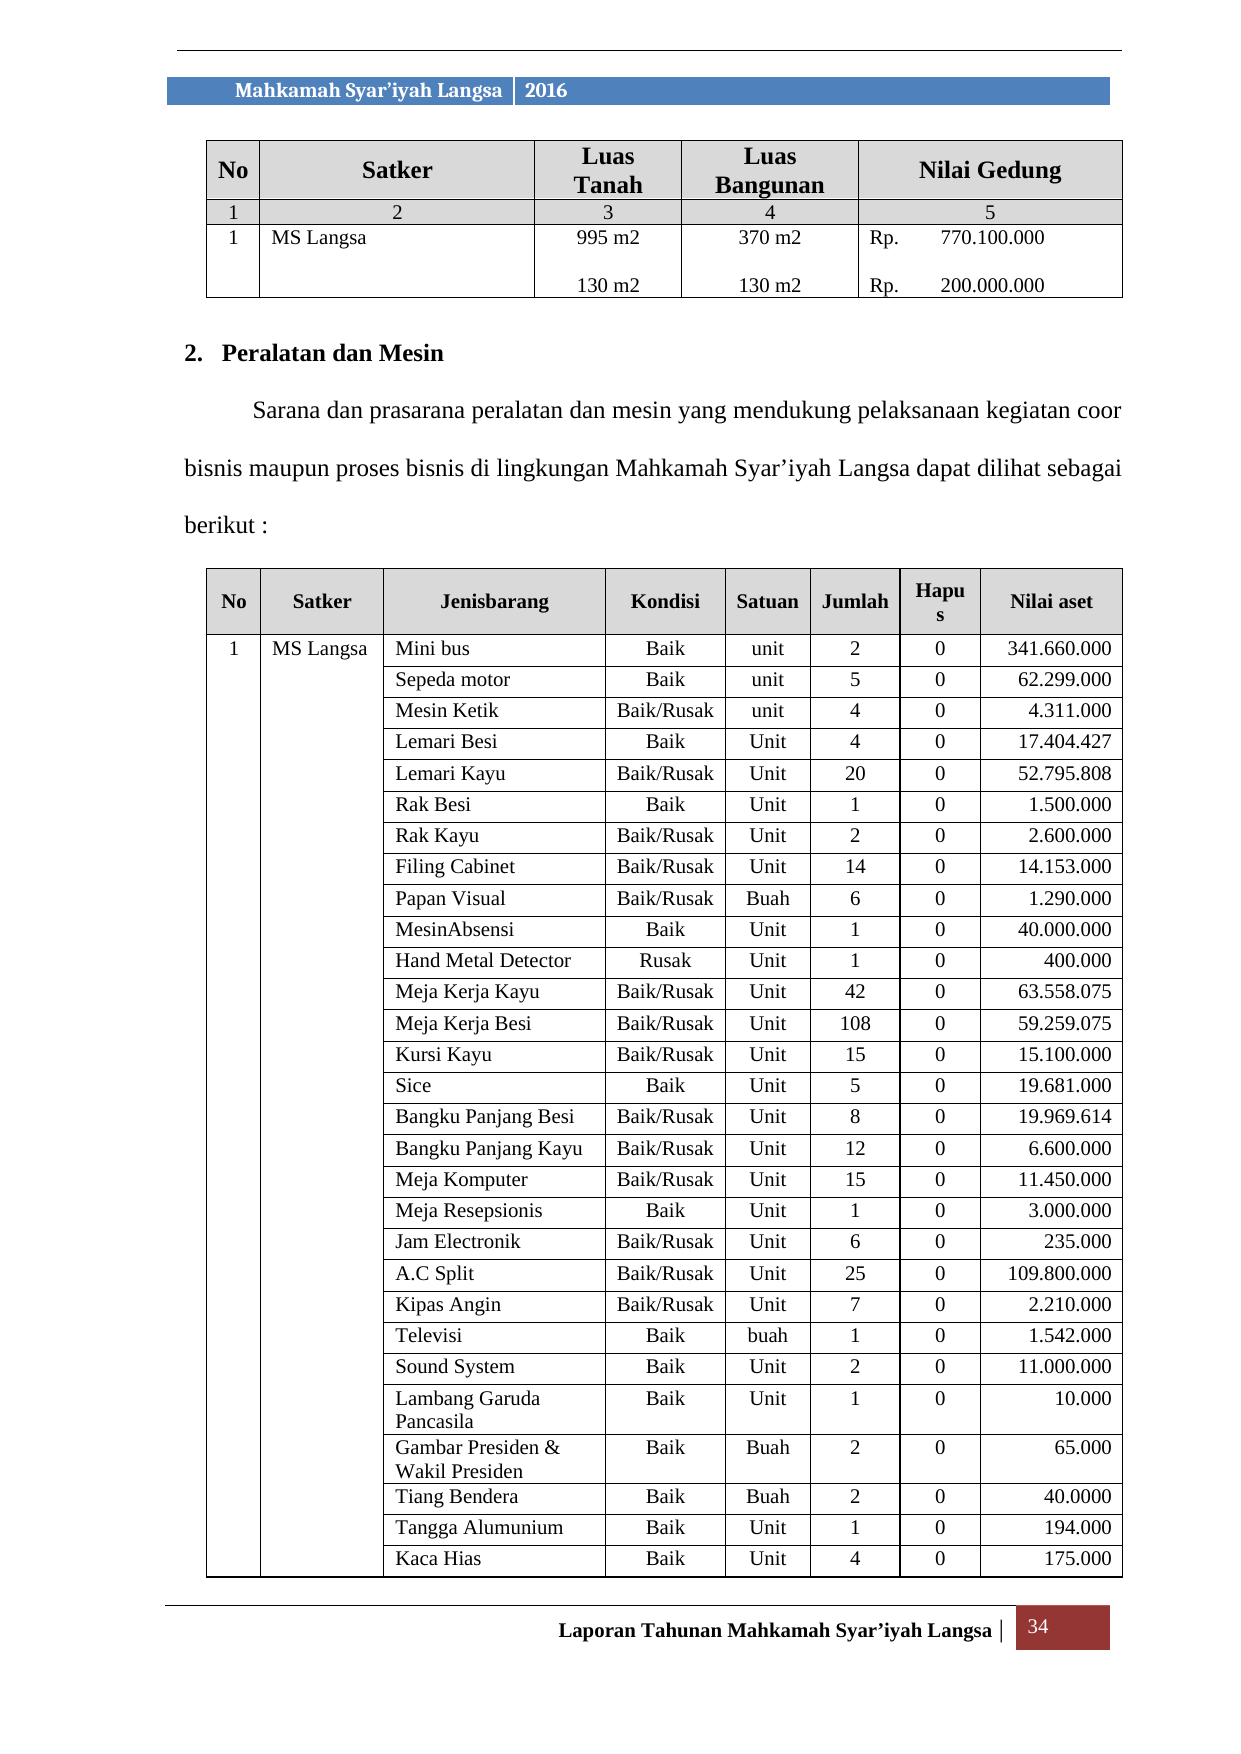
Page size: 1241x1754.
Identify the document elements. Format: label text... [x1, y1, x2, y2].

table_cell Unit [726, 823, 810, 853]
table_cell 19.681.000 [981, 1073, 1122, 1103]
table_cell 14 [811, 854, 899, 884]
table_cell 6 [811, 1229, 899, 1259]
table_cell 0 [901, 792, 980, 822]
table_cell Meja Kerja Kayu [384, 979, 605, 1009]
table_cell 12 [811, 1135, 899, 1166]
table_cell 0 [901, 1135, 980, 1166]
table_cell 0 [901, 1484, 980, 1514]
table_cell 0 [901, 1167, 980, 1197]
table_cell 5 [811, 1073, 899, 1103]
table_cell 1 [207, 200, 259, 224]
table_cell Unit [726, 854, 810, 884]
table_cell 42 [811, 979, 899, 1009]
table_cell unit [726, 698, 810, 728]
table_cell Hand Metal Detector [384, 948, 605, 978]
table_cell 11.000.000 [981, 1354, 1122, 1384]
table_cell 5 [811, 667, 899, 697]
table_cell Meja Resepsionis [384, 1198, 605, 1228]
table_cell Baik [606, 1515, 725, 1545]
table_cell Baik [606, 1435, 725, 1483]
table_cell 2 [260, 200, 534, 224]
table_cell Unit [726, 1042, 810, 1072]
table_cell Baik/Rusak [606, 1042, 725, 1072]
table_cell 14.153.000 [981, 854, 1122, 884]
table_cell MesinAbsensi [384, 917, 605, 947]
table_cell 0 [901, 1010, 980, 1041]
table_cell buah [726, 1323, 810, 1353]
table_cell Unit [726, 1073, 810, 1103]
table_cell Baik/Rusak [606, 854, 725, 884]
table_cell Baik/Rusak [606, 760, 725, 791]
table_cell 0 [901, 698, 980, 728]
table_cell 108 [811, 1010, 899, 1041]
table_header Hapus [901, 569, 980, 634]
table_cell Baik [606, 1073, 725, 1103]
table_cell Unit [726, 948, 810, 978]
table_cell 0 [901, 1385, 980, 1433]
table_cell Baik/Rusak [606, 1292, 725, 1322]
table_cell 8 [811, 1104, 899, 1134]
table_cell Papan Visual [384, 885, 605, 916]
table_cell Mini bus [384, 635, 605, 666]
table_cell Baik [606, 1198, 725, 1228]
table_header Nilai Gedung [859, 141, 1122, 198]
table_cell 1 [207, 225, 259, 297]
table_cell Unit [726, 1546, 810, 1576]
table_cell 109.800.000 [981, 1260, 1122, 1291]
table_cell 0 [901, 1546, 980, 1576]
table_cell Baik [606, 1385, 725, 1433]
table_header Satuan [726, 569, 810, 634]
table_cell Unit [726, 1167, 810, 1197]
table_cell Baik [606, 1546, 725, 1576]
table_cell 1 [811, 1515, 899, 1545]
table_cell Baik/Rusak [606, 1229, 725, 1259]
table_cell Jam Electronik [384, 1229, 605, 1259]
table_cell Baik [606, 729, 725, 759]
table_cell Gambar Presiden & Wakil Presiden [384, 1435, 605, 1483]
table_cell unit [726, 635, 810, 666]
table_cell Meja Kerja Besi [384, 1010, 605, 1041]
table_cell Buah [726, 1435, 810, 1483]
table_cell 1 [811, 1323, 899, 1353]
table_cell 1.500.000 [981, 792, 1122, 822]
table_cell Buah [726, 885, 810, 916]
table_cell Rp. 770.100.000 Rp. 200.000.000 [859, 225, 1122, 297]
table_cell Tiang Bendera [384, 1484, 605, 1514]
table_cell Kursi Kayu [384, 1042, 605, 1072]
table_cell 175.000 [981, 1546, 1122, 1576]
table_cell 62.299.000 [981, 667, 1122, 697]
table_cell Baik/Rusak [606, 823, 725, 853]
table_cell Baik [606, 1323, 725, 1353]
table_cell 63.558.075 [981, 979, 1122, 1009]
table_cell Unit [726, 1385, 810, 1433]
table_cell Meja Komputer [384, 1167, 605, 1197]
table_cell 0 [901, 1260, 980, 1291]
table_cell Baik [606, 667, 725, 697]
table_cell 0 [901, 1042, 980, 1072]
table_cell 0 [901, 635, 980, 666]
table_cell 370 m2 130 m2 [682, 225, 858, 297]
table_cell 0 [901, 917, 980, 947]
table_cell 0 [901, 760, 980, 791]
table_cell 65.000 [981, 1435, 1122, 1483]
table_cell Unit [726, 1229, 810, 1259]
table_cell Filing Cabinet [384, 854, 605, 884]
table_cell 0 [901, 1104, 980, 1134]
table_cell 6.600.000 [981, 1135, 1122, 1166]
table_cell 40.000.000 [981, 917, 1122, 947]
table_cell Baik [606, 1354, 725, 1384]
table_cell Baik [606, 1484, 725, 1514]
table_cell 11.450.000 [981, 1167, 1122, 1197]
table_cell Unit [726, 1515, 810, 1545]
table_cell 0 [901, 854, 980, 884]
table_cell 1 [207, 635, 260, 1576]
table_cell 2 [811, 635, 899, 666]
table_cell Baik/Rusak [606, 979, 725, 1009]
table_cell 1 [811, 1198, 899, 1228]
table_cell 4 [811, 729, 899, 759]
table_cell Bangku Panjang Besi [384, 1104, 605, 1134]
table_cell Lemari Kayu [384, 760, 605, 791]
table_cell 341.660.000 [981, 635, 1122, 666]
table_cell Lemari Besi [384, 729, 605, 759]
table_cell 4 [682, 200, 858, 224]
table_cell Unit [726, 1260, 810, 1291]
table_cell 0 [901, 1198, 980, 1228]
table_cell 2 [811, 1354, 899, 1384]
table_cell Baik/Rusak [606, 885, 725, 916]
text Sarana dan prasarana peralatan dan mesin yang mendukung pelaksanaan kegiatan coor bisnis maupun proses bisnis di lingkungan Mahkamah Syar’iyah Langsa dapat dilihat sebagai berikut : [184, 395, 1122, 539]
table_cell Televisi [384, 1323, 605, 1353]
table_header Luas Bangunan [682, 141, 858, 198]
table_cell 3 [535, 200, 681, 224]
table_cell Baik/Rusak [606, 1135, 725, 1166]
table_cell A.C Split [384, 1260, 605, 1291]
table_cell Mesin Ketik [384, 698, 605, 728]
table_cell Baik [606, 792, 725, 822]
table_cell MS Langsa [261, 635, 383, 1576]
table_header Luas Tanah [535, 141, 681, 198]
table_cell Unit [726, 1010, 810, 1041]
table_cell 52.795.808 [981, 760, 1122, 791]
table_cell Sound System [384, 1354, 605, 1384]
table_cell Baik/Rusak [606, 1167, 725, 1197]
table_cell 1 [811, 1385, 899, 1433]
table_cell Unit [726, 917, 810, 947]
table_cell 6 [811, 885, 899, 916]
table_cell Unit [726, 792, 810, 822]
table_cell 15 [811, 1167, 899, 1197]
table_header No [207, 569, 260, 634]
table_cell 194.000 [981, 1515, 1122, 1545]
table_cell 0 [901, 1323, 980, 1353]
table_cell 5 [859, 200, 1122, 224]
table_header No [207, 141, 259, 198]
table_cell Baik [606, 635, 725, 666]
table_cell Unit [726, 1292, 810, 1322]
table_cell 7 [811, 1292, 899, 1322]
table_cell Unit [726, 760, 810, 791]
table_cell 1 [811, 948, 899, 978]
list Peralatan dan Mesin [184, 338, 1122, 366]
table_cell 4 [811, 1546, 899, 1576]
table_cell Unit [726, 979, 810, 1009]
table_cell 4.311.000 [981, 698, 1122, 728]
table_cell Rak Besi [384, 792, 605, 822]
table_cell Sepeda motor [384, 667, 605, 697]
table_cell 40.0000 [981, 1484, 1122, 1514]
table_header Satker [261, 569, 383, 634]
table_cell 0 [901, 1354, 980, 1384]
table_cell 19.969.614 [981, 1104, 1122, 1134]
table_cell 1 [811, 792, 899, 822]
table_cell 0 [901, 1073, 980, 1103]
table_cell 25 [811, 1260, 899, 1291]
table_cell 0 [901, 667, 980, 697]
table_cell Rak Kayu [384, 823, 605, 853]
table_cell Kipas Angin [384, 1292, 605, 1322]
table_cell Baik/Rusak [606, 1010, 725, 1041]
table_cell 0 [901, 1292, 980, 1322]
table_cell Unit [726, 1354, 810, 1384]
table_cell 0 [901, 885, 980, 916]
table_cell Baik/Rusak [606, 1104, 725, 1134]
table_cell 2.210.000 [981, 1292, 1122, 1322]
table_cell Rusak [606, 948, 725, 978]
table_cell 0 [901, 1435, 980, 1483]
table_cell 20 [811, 760, 899, 791]
table_cell 15 [811, 1042, 899, 1072]
table_header Jenisbarang [384, 569, 605, 634]
table_cell Baik/Rusak [606, 1260, 725, 1291]
table_header Kondisi [606, 569, 725, 634]
table_cell MS Langsa [260, 225, 534, 297]
table_cell 0 [901, 948, 980, 978]
table_cell Sice [384, 1073, 605, 1103]
table_cell 59.259.075 [981, 1010, 1122, 1041]
table_cell Unit [726, 1104, 810, 1134]
table_cell Unit [726, 1135, 810, 1166]
table_header Jumlah [811, 569, 899, 634]
table_cell Tangga Alumunium [384, 1515, 605, 1545]
table_cell 15.100.000 [981, 1042, 1122, 1072]
table_cell 2 [811, 1435, 899, 1483]
table_cell 3.000.000 [981, 1198, 1122, 1228]
table_cell Baik/Rusak [606, 698, 725, 728]
table_cell 235.000 [981, 1229, 1122, 1259]
table_cell 4 [811, 698, 899, 728]
table_cell unit [726, 667, 810, 697]
table_cell Unit [726, 729, 810, 759]
table_header Nilai aset [981, 569, 1122, 634]
table_cell 995 m2 130 m2 [535, 225, 681, 297]
table_cell 10.000 [981, 1385, 1122, 1433]
table_cell 0 [901, 729, 980, 759]
table_cell 0 [901, 979, 980, 1009]
table_cell Lambang Garuda Pancasila [384, 1385, 605, 1433]
table_cell 400.000 [981, 948, 1122, 978]
table_cell 1.542.000 [981, 1323, 1122, 1353]
table_cell Buah [726, 1484, 810, 1514]
table_cell Unit [726, 1198, 810, 1228]
table_cell 0 [901, 1515, 980, 1545]
table_cell 1.290.000 [981, 885, 1122, 916]
table_cell 1 [811, 917, 899, 947]
table_cell 2 [811, 823, 899, 853]
table_cell 17.404.427 [981, 729, 1122, 759]
table_cell Baik [606, 917, 725, 947]
table_cell Kaca Hias [384, 1546, 605, 1576]
table_cell 2 [811, 1484, 899, 1514]
table_cell 2.600.000 [981, 823, 1122, 853]
table_cell 0 [901, 823, 980, 853]
table_cell Bangku Panjang Kayu [384, 1135, 605, 1166]
table_cell 0 [901, 1229, 980, 1259]
table_header Satker [260, 141, 534, 198]
